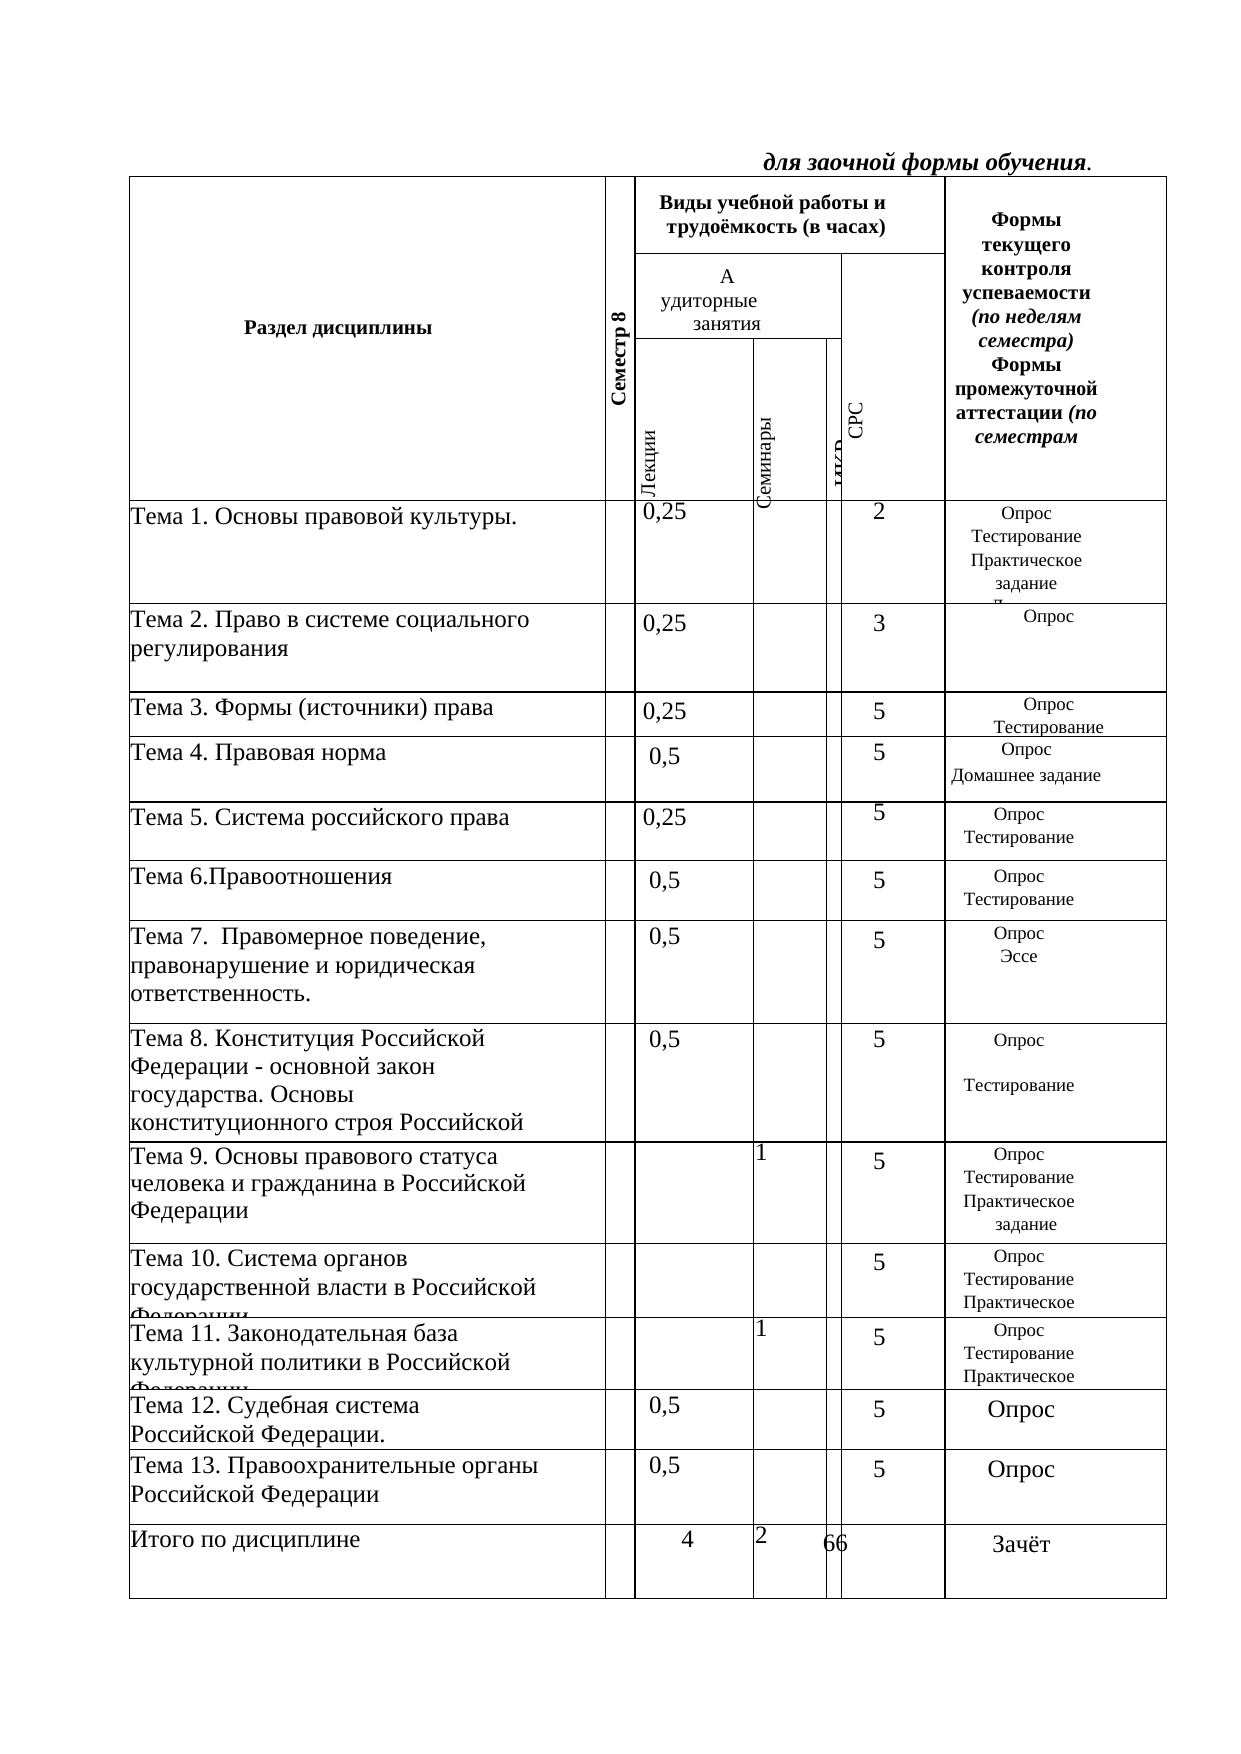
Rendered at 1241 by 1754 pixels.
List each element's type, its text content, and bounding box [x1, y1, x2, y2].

table_cell Опрос Тестирование [946, 1024, 1166, 1141]
table_cell 0,25 [636, 604, 753, 691]
table_cell [606, 1143, 634, 1242]
table_cell [754, 921, 826, 1023]
table_cell [754, 1450, 826, 1523]
table_cell [636, 1318, 753, 1389]
table_cell [827, 501, 841, 603]
table_cell 5 [842, 1244, 944, 1317]
table_cell 5 [842, 1450, 944, 1523]
table_cell [636, 1244, 753, 1317]
table_cell 5 [842, 1024, 944, 1141]
table_cell Опрос [946, 604, 1166, 691]
table_cell Тема 9. Основы правового статуса человека и гражданина в Российской Федерации [130, 1143, 605, 1242]
table_cell Тема 6.Правоотношения [130, 861, 605, 920]
table_cell [754, 1244, 826, 1317]
table_cell 0,5 [636, 1024, 753, 1141]
table_cell [754, 1390, 826, 1449]
table_cell [754, 1024, 826, 1141]
table_cell Опрос Тестирование Практическое задание Доклады [946, 501, 1166, 603]
table_cell 4 [636, 1525, 753, 1598]
table_cell Лекции [636, 339, 753, 500]
table_cell [754, 604, 826, 691]
table_cell Тема 5. Система российского права [130, 803, 605, 860]
table_cell [827, 861, 841, 920]
table_cell [606, 501, 634, 603]
table_cell СРС [842, 254, 944, 500]
table_cell Итого по дисциплине [130, 1525, 605, 1598]
table_cell Опрос Тестирование Практическое задание [946, 1318, 1166, 1389]
table_header Виды учебной работы и трудоёмкость (в часах) [636, 177, 944, 252]
table_cell 0,5 [636, 861, 753, 920]
table_cell ИКР [827, 339, 841, 500]
table_cell Тема 4. Правовая норма [130, 737, 605, 801]
table_cell Тема 11. Законодательная база культурной политики в Российской Федерации [130, 1318, 605, 1389]
table_cell [827, 1318, 841, 1389]
table_cell [754, 737, 826, 801]
table_cell [606, 737, 634, 801]
table_cell 0,25 [636, 803, 753, 860]
table_header Семестр 8 [606, 177, 634, 500]
text для заочной формы обучения. [148, 147, 1093, 176]
table_cell [754, 861, 826, 920]
table_cell [606, 693, 634, 736]
table_cell 5 [842, 1143, 944, 1242]
table_cell 5 [842, 803, 944, 860]
table_cell Семинары [754, 339, 826, 500]
table_cell [606, 921, 634, 1023]
table_cell 2 [842, 501, 944, 603]
table_cell 1 [754, 1143, 826, 1242]
table_header Раздел дисциплины [130, 177, 605, 500]
table_cell [606, 1318, 634, 1389]
table_cell [754, 693, 826, 736]
table_cell [827, 1024, 841, 1141]
table_cell Опрос Домашнее задание [946, 737, 1166, 801]
table_cell [827, 1450, 841, 1523]
table_cell 2 [754, 1525, 826, 1598]
table_cell Тема 10. Система органов государственной власти в Российской Федерации [130, 1244, 605, 1317]
table_cell Аудиторные занятия [636, 254, 841, 338]
table_cell Тема 1. Основы правовой культуры. [130, 501, 605, 603]
table_cell 3 [842, 604, 944, 691]
table_cell Опрос Тестирование [946, 693, 1166, 736]
table_cell 0,25 [636, 693, 753, 736]
table_cell [827, 737, 841, 801]
table_cell 1 [754, 1318, 826, 1389]
table_cell [606, 1390, 634, 1449]
table_cell 0,5 [636, 921, 753, 1023]
table_cell Зачёт [946, 1525, 1166, 1598]
table_cell Опрос Тестирование Практическое задание [946, 1244, 1166, 1317]
table_cell [827, 803, 841, 860]
table_cell [827, 604, 841, 691]
table_cell 0,25 [636, 501, 753, 603]
table_cell 0,5 [636, 1390, 753, 1449]
table_cell [827, 1244, 841, 1317]
table_cell [606, 803, 634, 860]
table_cell [754, 501, 826, 603]
table_cell 5 [842, 861, 944, 920]
table_cell [827, 1390, 841, 1449]
table_cell Опрос Тестирование [946, 803, 1166, 860]
table_cell [606, 1244, 634, 1317]
table_cell Опрос [946, 1390, 1166, 1449]
table_cell [606, 1024, 634, 1141]
table_cell [827, 921, 841, 1023]
table_cell 0,5 [636, 737, 753, 801]
table_cell [606, 1450, 634, 1523]
table_cell [606, 1525, 634, 1598]
table_cell 5 [842, 693, 944, 736]
table_cell Тема 7. Правомерное поведение, правонарушение и юридическая ответственность. [130, 921, 605, 1023]
table_cell Тема 12. Судебная система Российской Федерации. [130, 1390, 605, 1449]
table_header Формы текущего контроля успеваемости (по неделям семестра) Формы промежуточной аттестации (по семестрам [946, 177, 1166, 500]
table_cell Тема 3. Формы (источники) права [130, 693, 605, 736]
table_cell Опрос Тестирование Практическое задание [946, 1143, 1166, 1242]
table_cell Опрос [946, 1450, 1166, 1523]
table_cell 5 [842, 1390, 944, 1449]
table_cell Тема 13. Правоохранительные органы Российской Федерации [130, 1450, 605, 1523]
table_cell [636, 1143, 753, 1242]
table_cell Опрос Эссе [946, 921, 1166, 1023]
table_cell [827, 1525, 841, 1598]
table_cell [606, 604, 634, 691]
table_cell [827, 1143, 841, 1242]
table_cell 5 [842, 921, 944, 1023]
table_cell [754, 803, 826, 860]
table_cell 5 [842, 1318, 944, 1389]
table_cell [827, 693, 841, 736]
table_cell 5 [842, 737, 944, 801]
table_cell Опрос Тестирование [946, 861, 1166, 920]
table_cell Тема 8. Конституция Российской Федерации - основной закон государства. Основы конституционного строя Российской Федерации [130, 1024, 605, 1141]
table_cell [606, 861, 634, 920]
table_cell 66 [842, 1525, 944, 1598]
table_cell 0,5 [636, 1450, 753, 1523]
table_cell Тема 2. Право в системе социального регулирования [130, 604, 605, 691]
